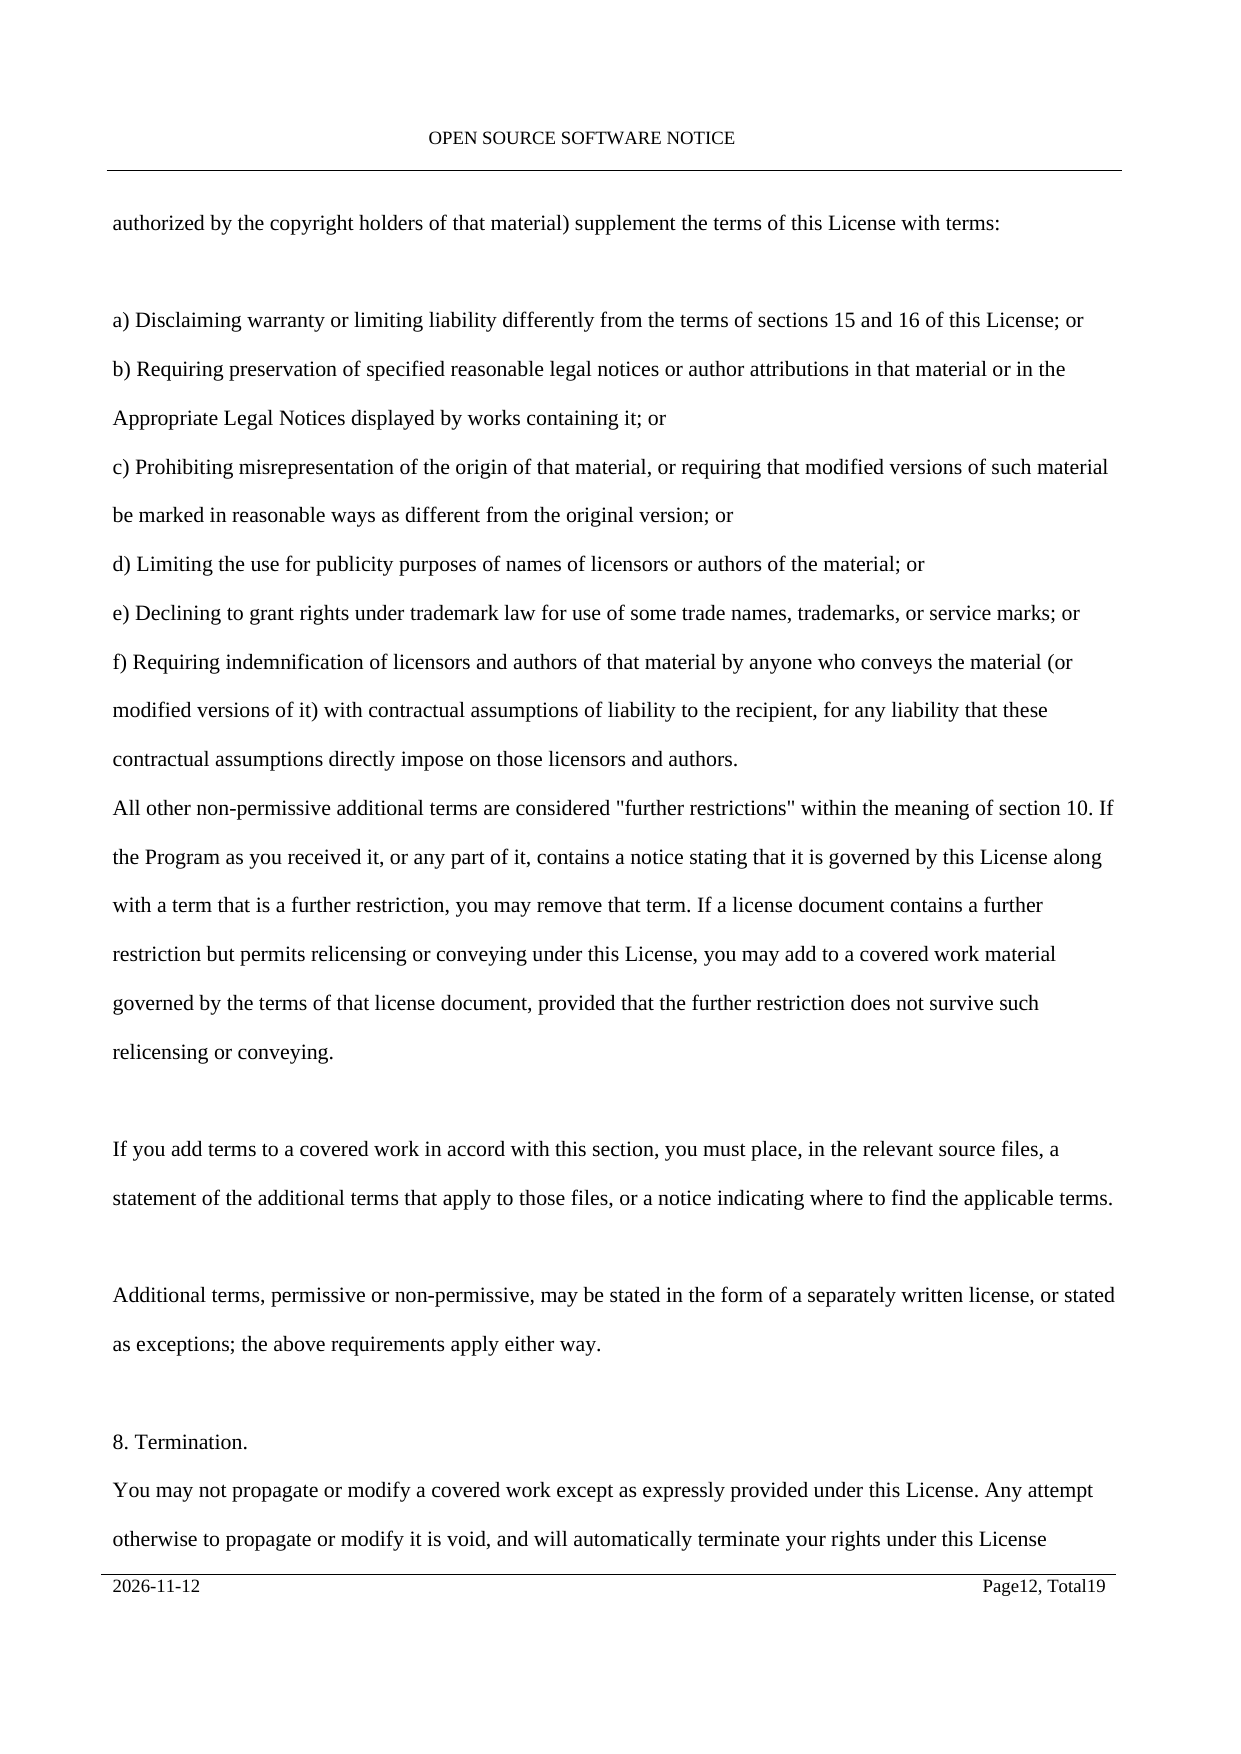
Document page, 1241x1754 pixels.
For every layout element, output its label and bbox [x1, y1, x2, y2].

text [112, 206, 1128, 1555]
